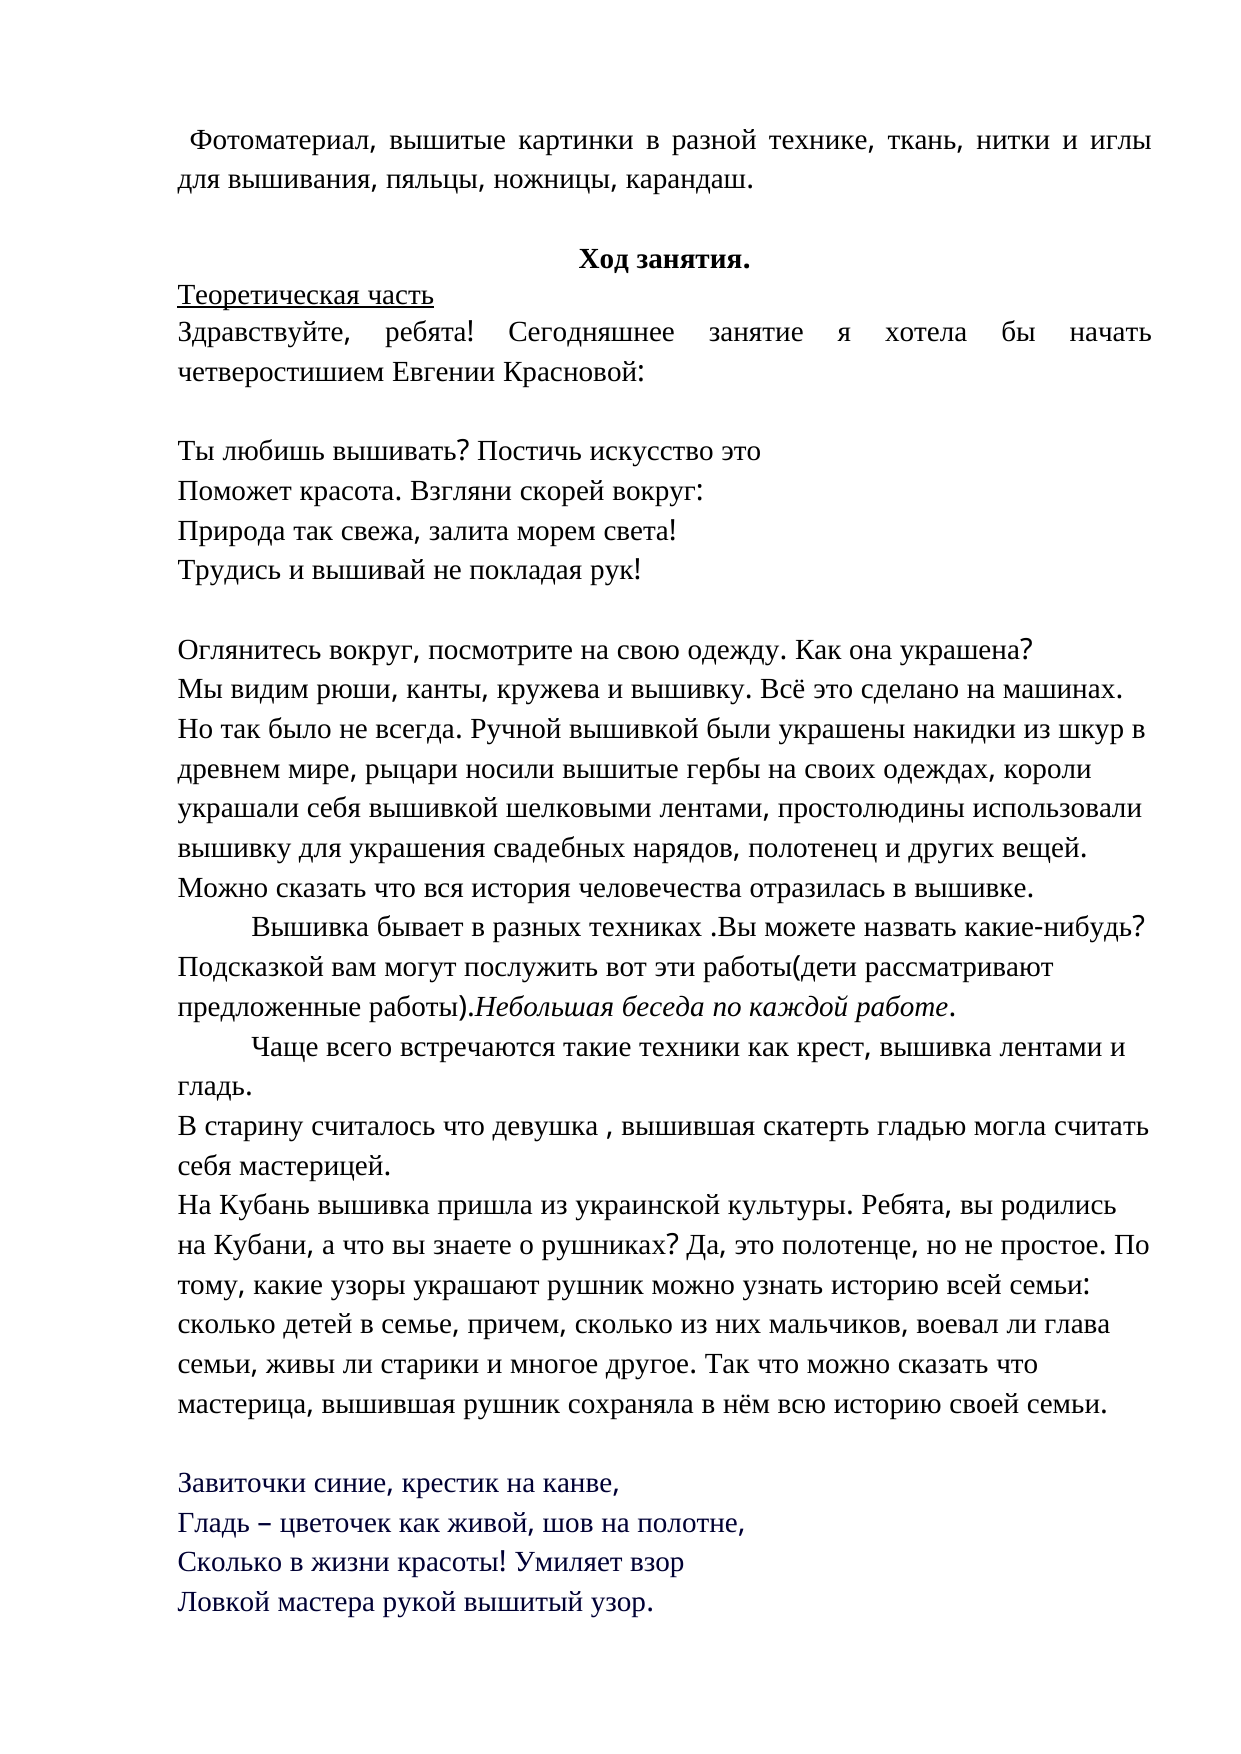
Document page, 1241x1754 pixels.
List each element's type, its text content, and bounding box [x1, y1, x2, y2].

text Теоретическая часть [177, 277, 1152, 310]
text На Кубань вышивка пришла из украинской культуры. Ребята, вы родились на Кубани, а что вы знаете о рушниках? Да, это полотенце, но не простое. По тому, какие узоры украшают рушник можно узнать историю всей семьи: сколько детей в семье, причем, сколько из них мальчиков, воевал ли глава семьи, живы ли старики и многое другое. Так что можно сказать что мастерица, вышившая рушник сохраняла в нём всю историю своей семьи. [177, 1183, 1152, 1422]
text В старину считалось что девушка , вышившая скатерть гладью могла считать себя мастерицей. [177, 1104, 1152, 1183]
text Природа так свежа, залита морем света! [177, 509, 1152, 548]
text Подсказкой вам могут послужить вот эти работы(дети рассматривают предложенные работы).Небольшая беседа по каждой работе. [177, 945, 1152, 1025]
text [177, 1461, 1152, 1620]
text Оглянитесь вокруг, посмотрите на свою одежду. Как она украшена? [177, 628, 1152, 668]
text Трудись и вышивай не покладая рук! [177, 548, 1152, 588]
text Мы видим рюши, канты, кружева и вышивку. Всё это сделано на машинах. Но так было не всегда. Ручной вышивкой были украшены накидки из шкур в древнем мире, рыцари носили вышитые гербы на своих одеждах, короли украшали себя вышивкой шелковыми лентами, простолюдины использовали вышивку для украшения свадебных нарядов, полотенец и других вещей. Можно сказать что вся история человечества отразилась в вышивке. [177, 668, 1152, 906]
text Фотоматериал, вышитые картинки в разной технике, ткань, нитки и иглы для вышивания, пяльцы, ножницы, карандаш. [177, 118, 1152, 197]
text Вышивка бывает в разных техниках .Вы можете назвать какие-нибудь? [177, 906, 1152, 945]
text Ты любишь вышивать? Постичь искусство это [177, 429, 1152, 469]
text Чаще всего встречаются такие техники как крест, вышивка лентами и гладь. [177, 1025, 1152, 1104]
text Ход занятия. [177, 237, 1152, 277]
text Здравствуйте, ребята! Сегодняшнее занятие я хотела бы начать четверостишием Евгении Красновой: [177, 310, 1152, 390]
text Поможет красота. Взгляни скорей вокруг: [177, 469, 1152, 509]
